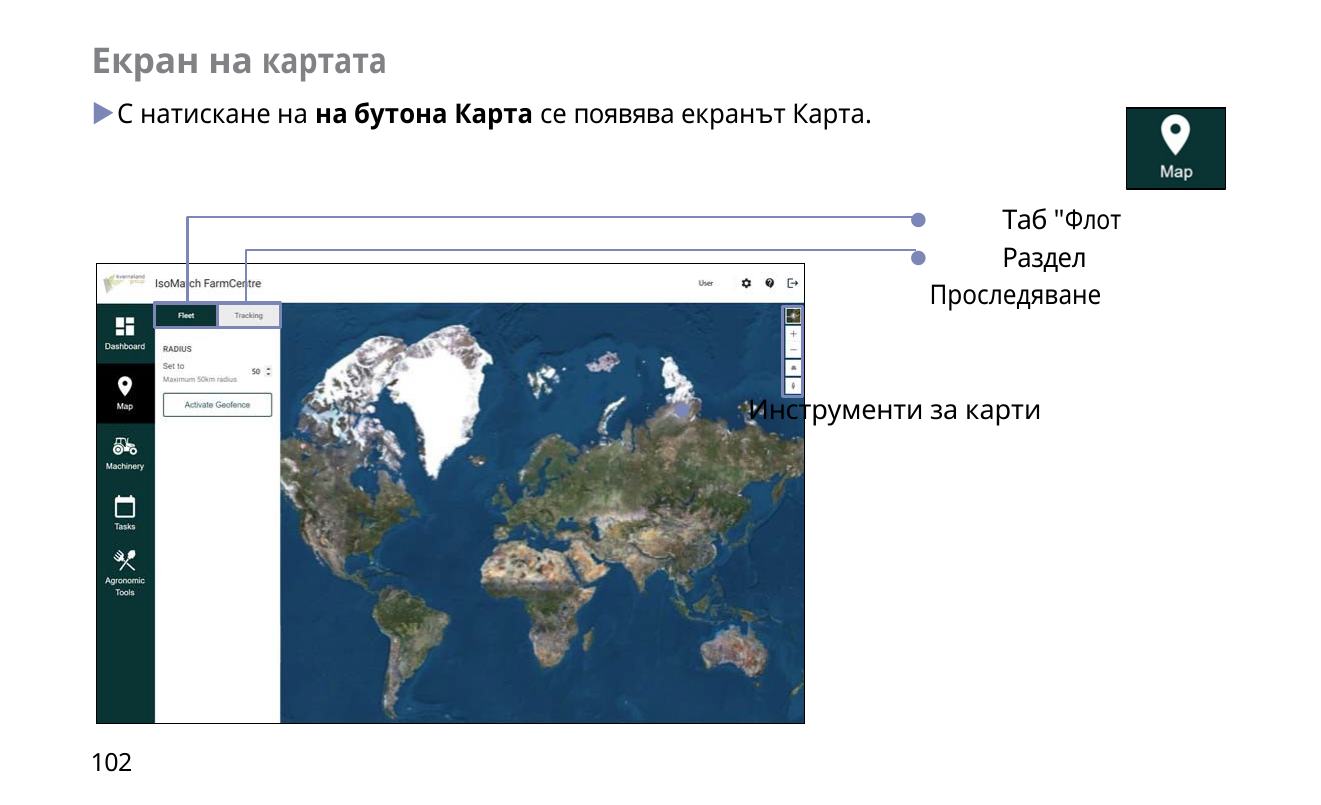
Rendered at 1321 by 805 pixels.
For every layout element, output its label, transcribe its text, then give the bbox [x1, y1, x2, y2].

picture [219, 305, 279, 326]
picture [784, 308, 801, 391]
list Инструменти за карти [27, 391, 1041, 428]
list Раздел Проследяване [909, 239, 1258, 312]
list С натискане на на бутона Карта се появява екранът Карта. [91, 95, 1258, 132]
list Таб "Флот [909, 201, 1258, 237]
picture [97, 428, 804, 723]
picture [1127, 132, 1225, 188]
picture [156, 305, 216, 326]
picture [189, 264, 245, 301]
picture [97, 264, 804, 391]
subtitle Екран на картата [91, 35, 1258, 83]
